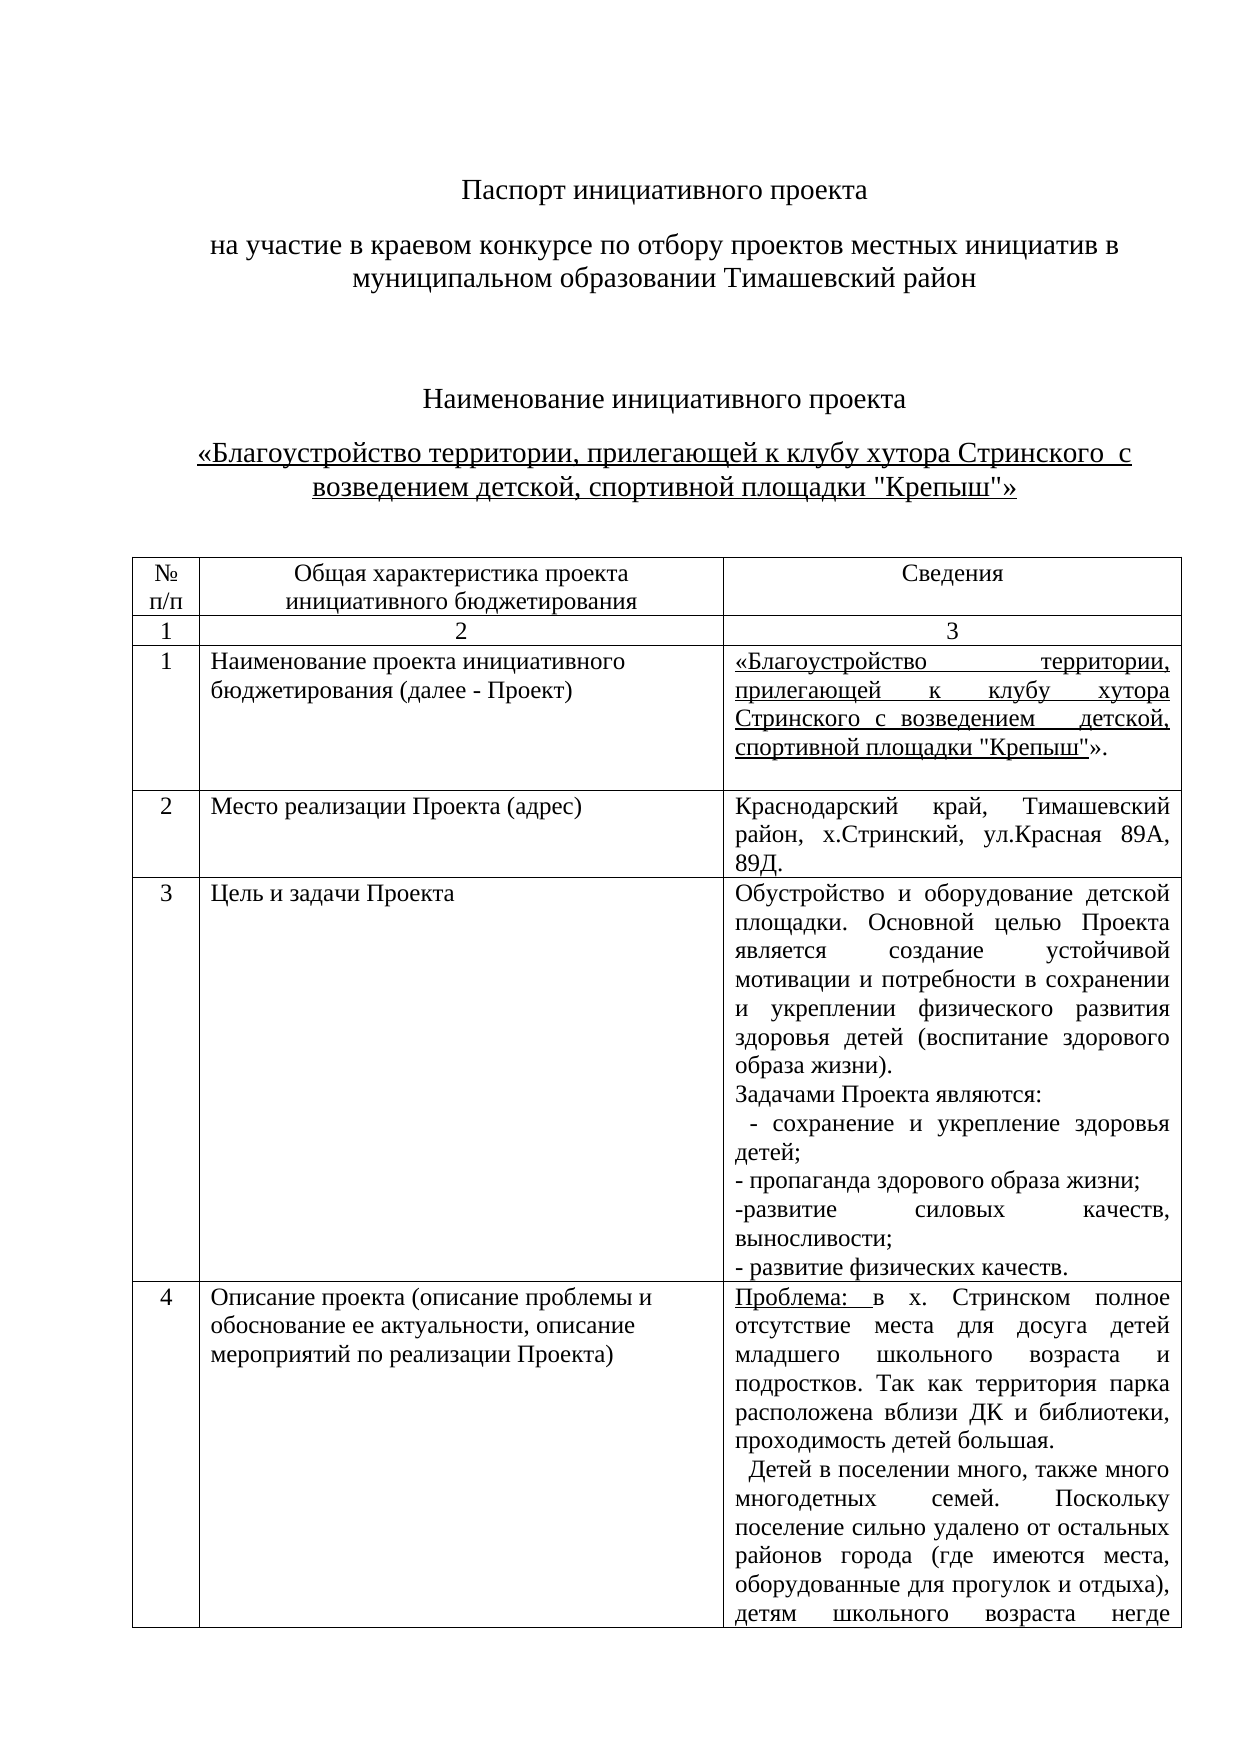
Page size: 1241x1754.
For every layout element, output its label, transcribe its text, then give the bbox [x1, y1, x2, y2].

table_cell 4 [133, 1282, 199, 1627]
table_header Общая характеристика проекта инициативного бюджетирования [200, 558, 723, 615]
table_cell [200, 1282, 723, 1627]
table_cell «Благоустройство территории, прилегающей к клубу хутора Стринского с возведением детской, спортивной площадки "Крепыш"». [724, 646, 1181, 790]
list «Благоустройство территории, прилегающей к клубу хутора Стринского с возведением детской, спортивной площадки "Крепыш"» [177, 435, 1152, 502]
list на участие в краевом конкурсе по отбору проектов местных инициатив в муниципальном образовании Тимашевский район [177, 227, 1152, 294]
table_cell 1 [133, 646, 199, 790]
text Наименование инициативного проекта [177, 381, 1152, 414]
table_cell Место реализации Проекта (адрес) [200, 791, 723, 877]
table_cell 2 [200, 616, 723, 645]
table_cell Наименование проекта инициативного бюджетирования (далее - Проект) [200, 646, 723, 790]
table_cell 2 [133, 791, 199, 877]
text Паспорт инициативного проекта [177, 172, 1152, 206]
table_cell Краснодарский край, Тимашевский район, х.Стринский, ул.Красная 89А, 89Д. [724, 791, 1181, 877]
table_cell 3 [724, 616, 1181, 645]
table_header № п/п [133, 558, 199, 615]
table_cell Обустройство и оборудование детской площадки. Основной целью Проекта является создание устойчивой мотивации и потребности в сохранении и укреплении физического развития здоровья детей (воспитание здорового образа жизни). Задачами Проекта являются: - сохранение и укрепление здоровья детей; - пропаганда здорового образа жизни; -развитие силовых качеств, выносливости; - развитие физических качеств. [724, 878, 1181, 1281]
table_header Сведения [724, 558, 1181, 615]
table_cell 3 [133, 878, 199, 1281]
table_cell Цель и задачи Проекта [200, 878, 723, 1281]
table_cell 1 [133, 616, 199, 645]
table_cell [724, 1282, 1181, 1627]
